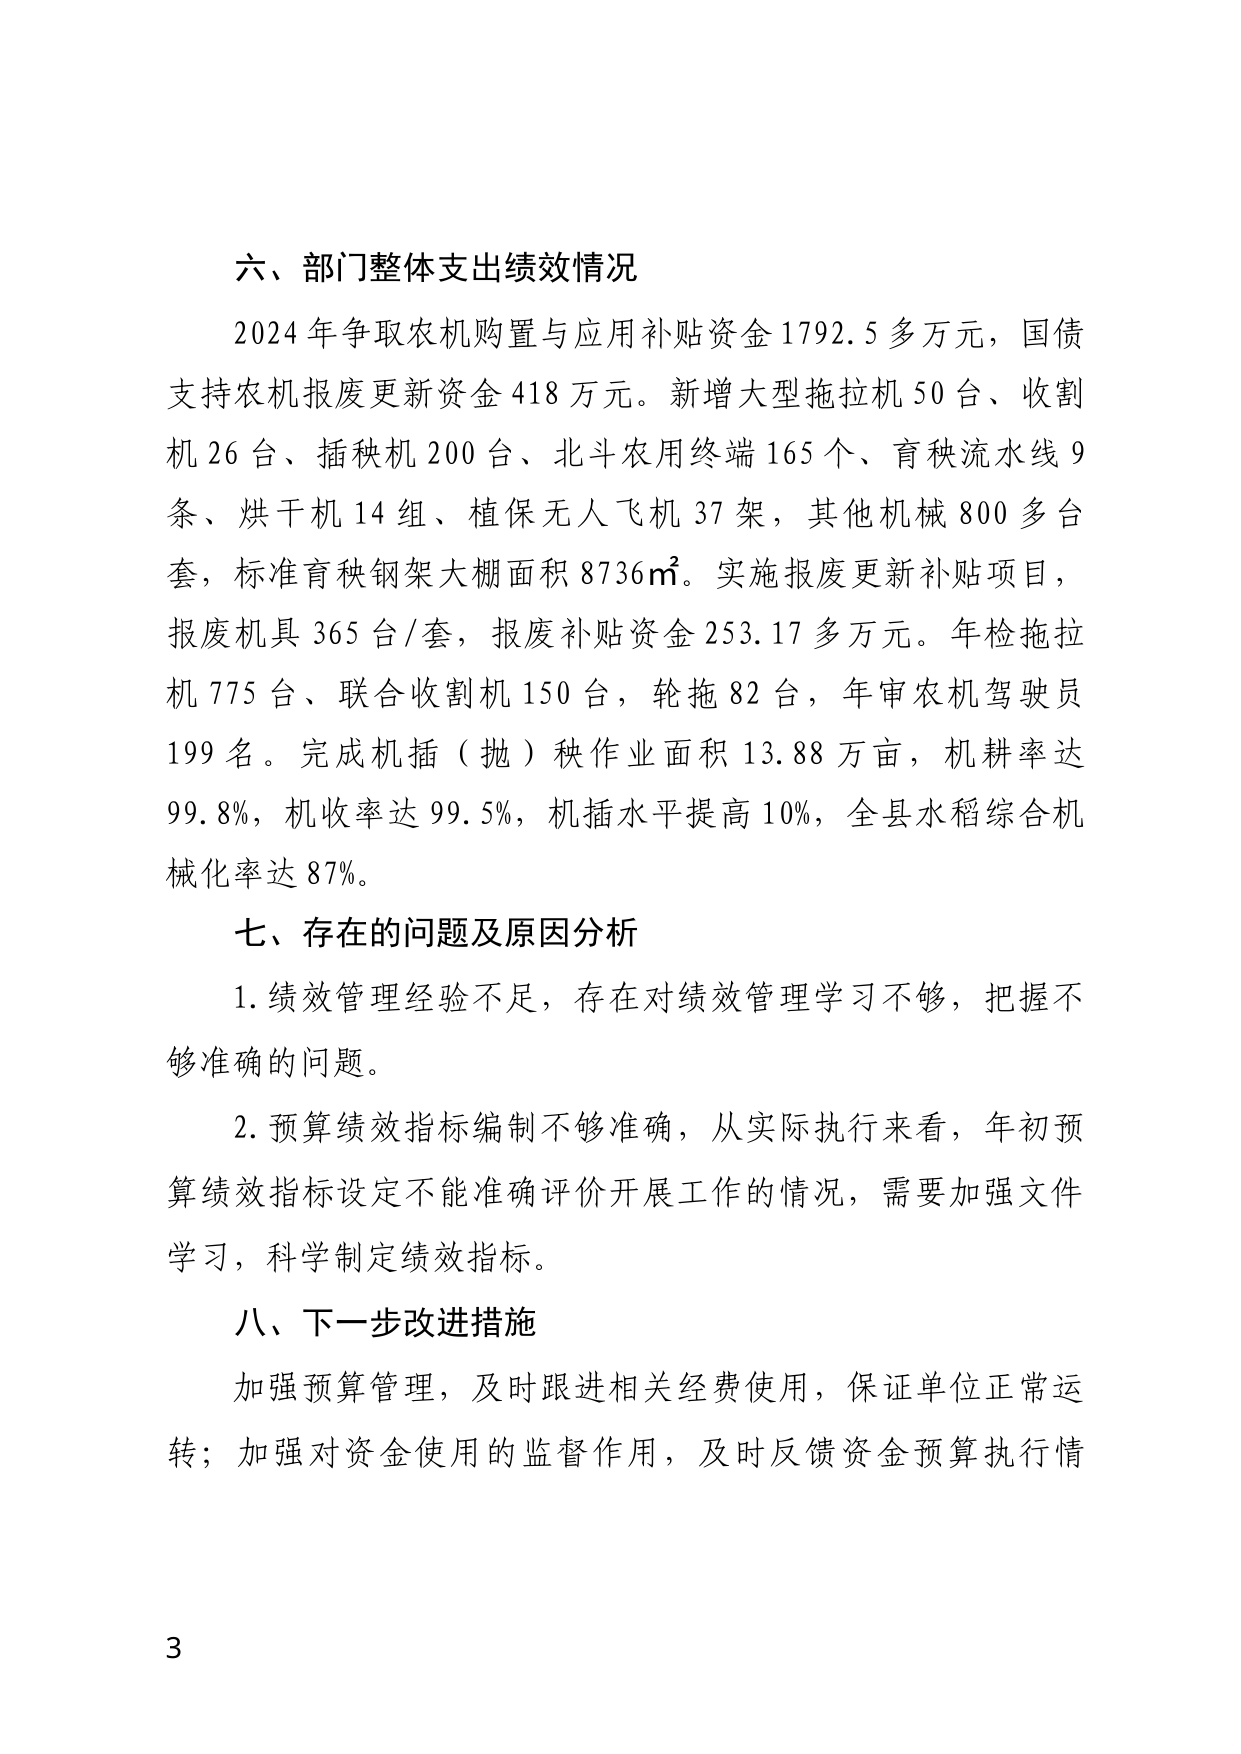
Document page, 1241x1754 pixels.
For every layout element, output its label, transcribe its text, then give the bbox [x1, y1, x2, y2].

text 2024年争取农机购置与应用补贴资金1792.5多万元，国债支持农机报废更新资金418万元。新增大型拖拉机50台、收割机26台、插秧机200台、北斗农用终端165个、育秧流水线9条、烘干机14组、植保无人飞机37架，其他机械800多台套，标准育秧钢架大棚面积8736㎡。实施报废更新补贴项目，报废机具365台/套，报废补贴资金253.17多万元。年检拖拉机775台、联合收割机150台，轮拖82台，年审农机驾驶员199名。完成机插（抛）秧作业面积13.88万亩，机耕率达99.8%，机收率达99.5%，机插水平提高10%，全县水稻综合机械化率达87%。 [165, 298, 1087, 898]
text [165, 1353, 1087, 1483]
text 六、部门整体支出绩效情况 [165, 233, 1087, 298]
text 2.预算绩效指标编制不够准确，从实际执行来看，年初预算绩效指标设定不能准确评价开展工作的情况，需要加强文件学习，科学制定绩效指标。 [165, 1093, 1087, 1288]
text 八、下一步改进措施 [165, 1288, 1087, 1353]
text 1.绩效管理经验不足，存在对绩效管理学习不够，把握不够准确的问题。 [165, 963, 1087, 1093]
text 七、存在的问题及原因分析 [165, 898, 1087, 963]
